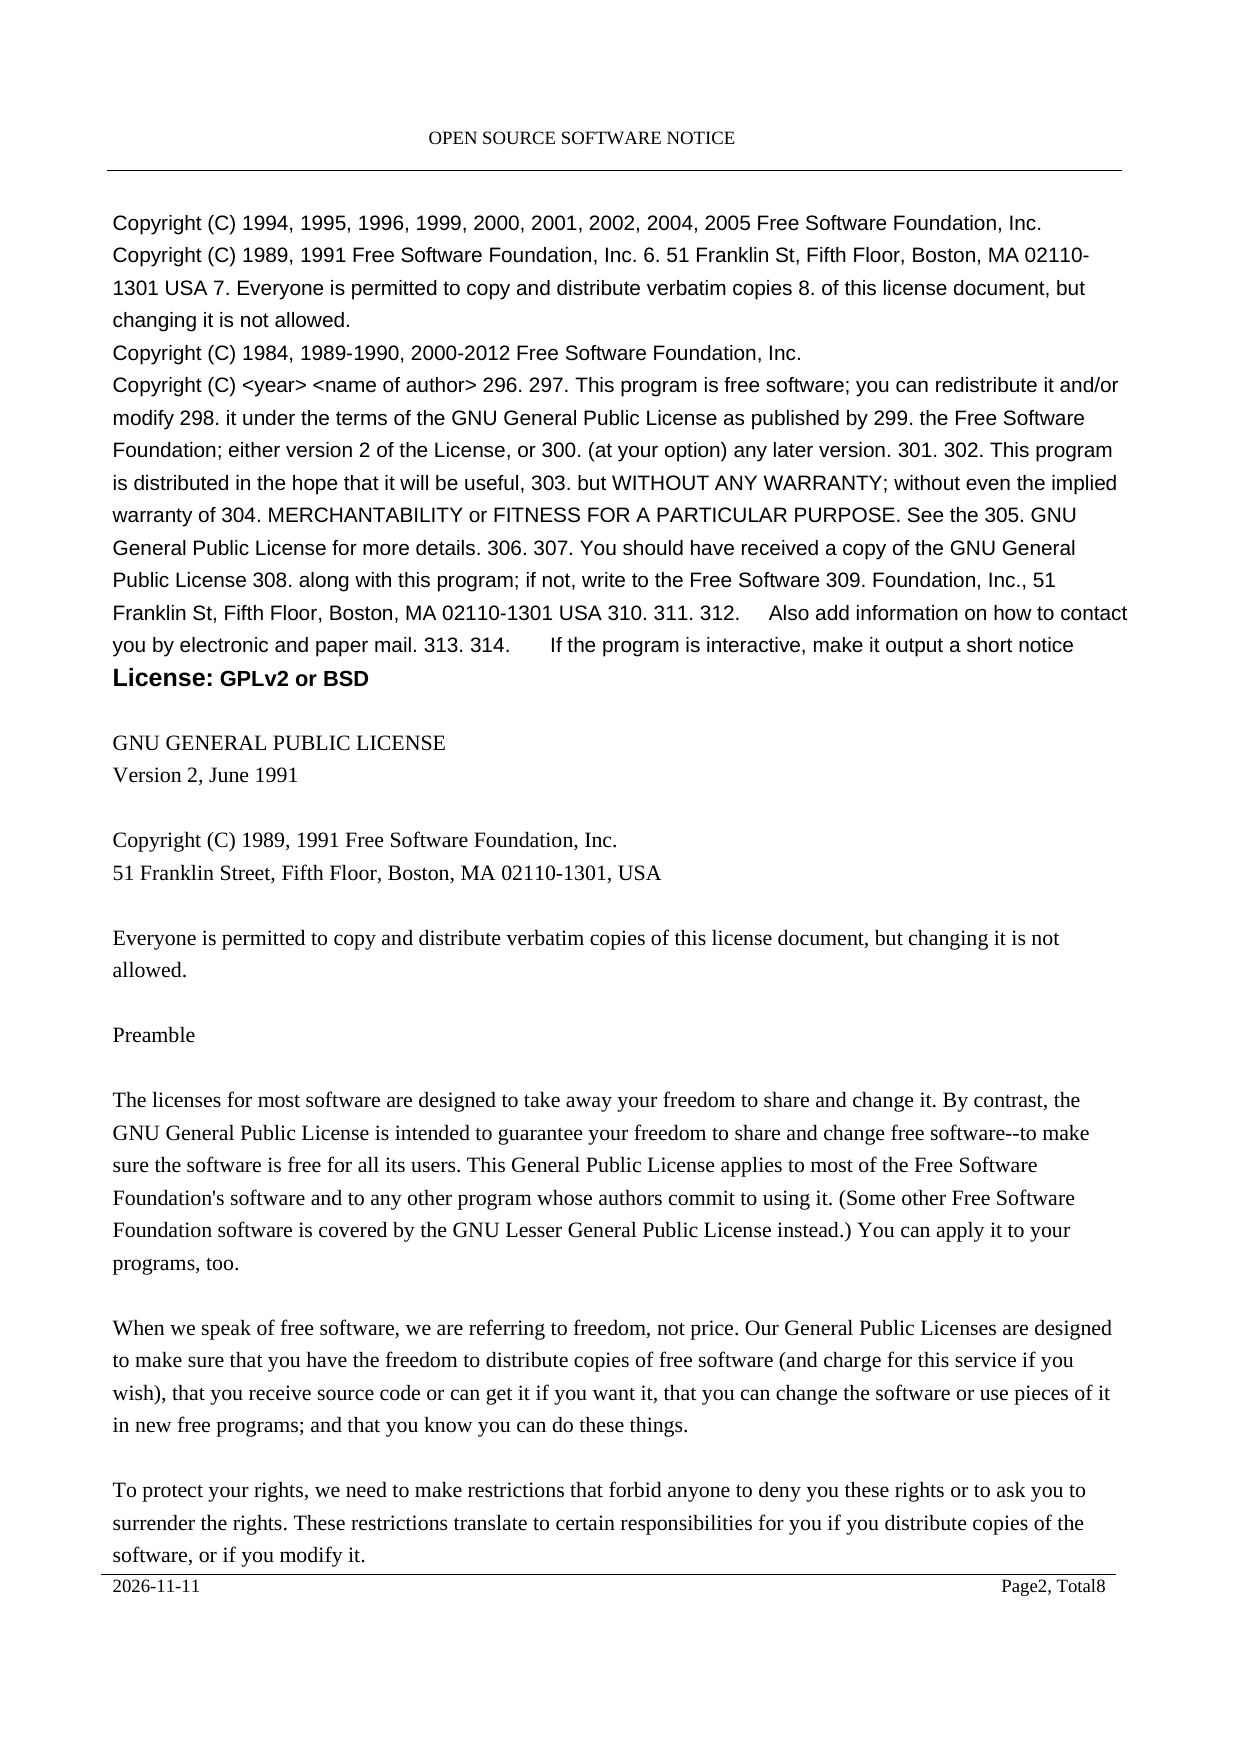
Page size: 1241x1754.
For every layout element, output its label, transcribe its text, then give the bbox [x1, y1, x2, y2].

text Copyright (C) 1989, 1991 Free Software Foundation, Inc. 6. 51 Franklin St, Fifth Floor, Boston, MA 02110-1301 USA 7. Everyone is permitted to copy and distribute verbatim copies 8. of this license document, but changing it is not allowed. [112, 239, 1128, 336]
text Copyright (C) 1994, 1995, 1996, 1999, 2000, 2001, 2002, 2004, 2005 Free Software Foundation, Inc. [112, 206, 1128, 239]
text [112, 661, 1128, 1571]
text Copyright (C) 1984, 1989-1990, 2000-2012 Free Software Foundation, Inc. [112, 336, 1128, 369]
text Copyright (C) <year> <name of author> 296. 297. This program is free software; you can redistribute it and/or modify 298. it under the terms of the GNU General Public License as published by 299. the Free Software Foundation; either version 2 of the License, or 300. (at your option) any later version. 301. 302. This program is distributed in the hope that it will be useful, 303. but WITHOUT ANY WARRANTY; without even the implied warranty of 304. MERCHANTABILITY or FITNESS FOR A PARTICULAR PURPOSE. See the 305. GNU General Public License for more details. 306. 307. You should have received a copy of the GNU General Public License 308. along with this program; if not, write to the Free Software 309. Foundation, Inc., 51 Franklin St, Fifth Floor, Boston, MA 02110-1301 USA 310. 311. 312. Also add information on how to contact you by electronic and paper mail. 313. 314. If the program is interactive, make it output a short notice [112, 369, 1128, 661]
